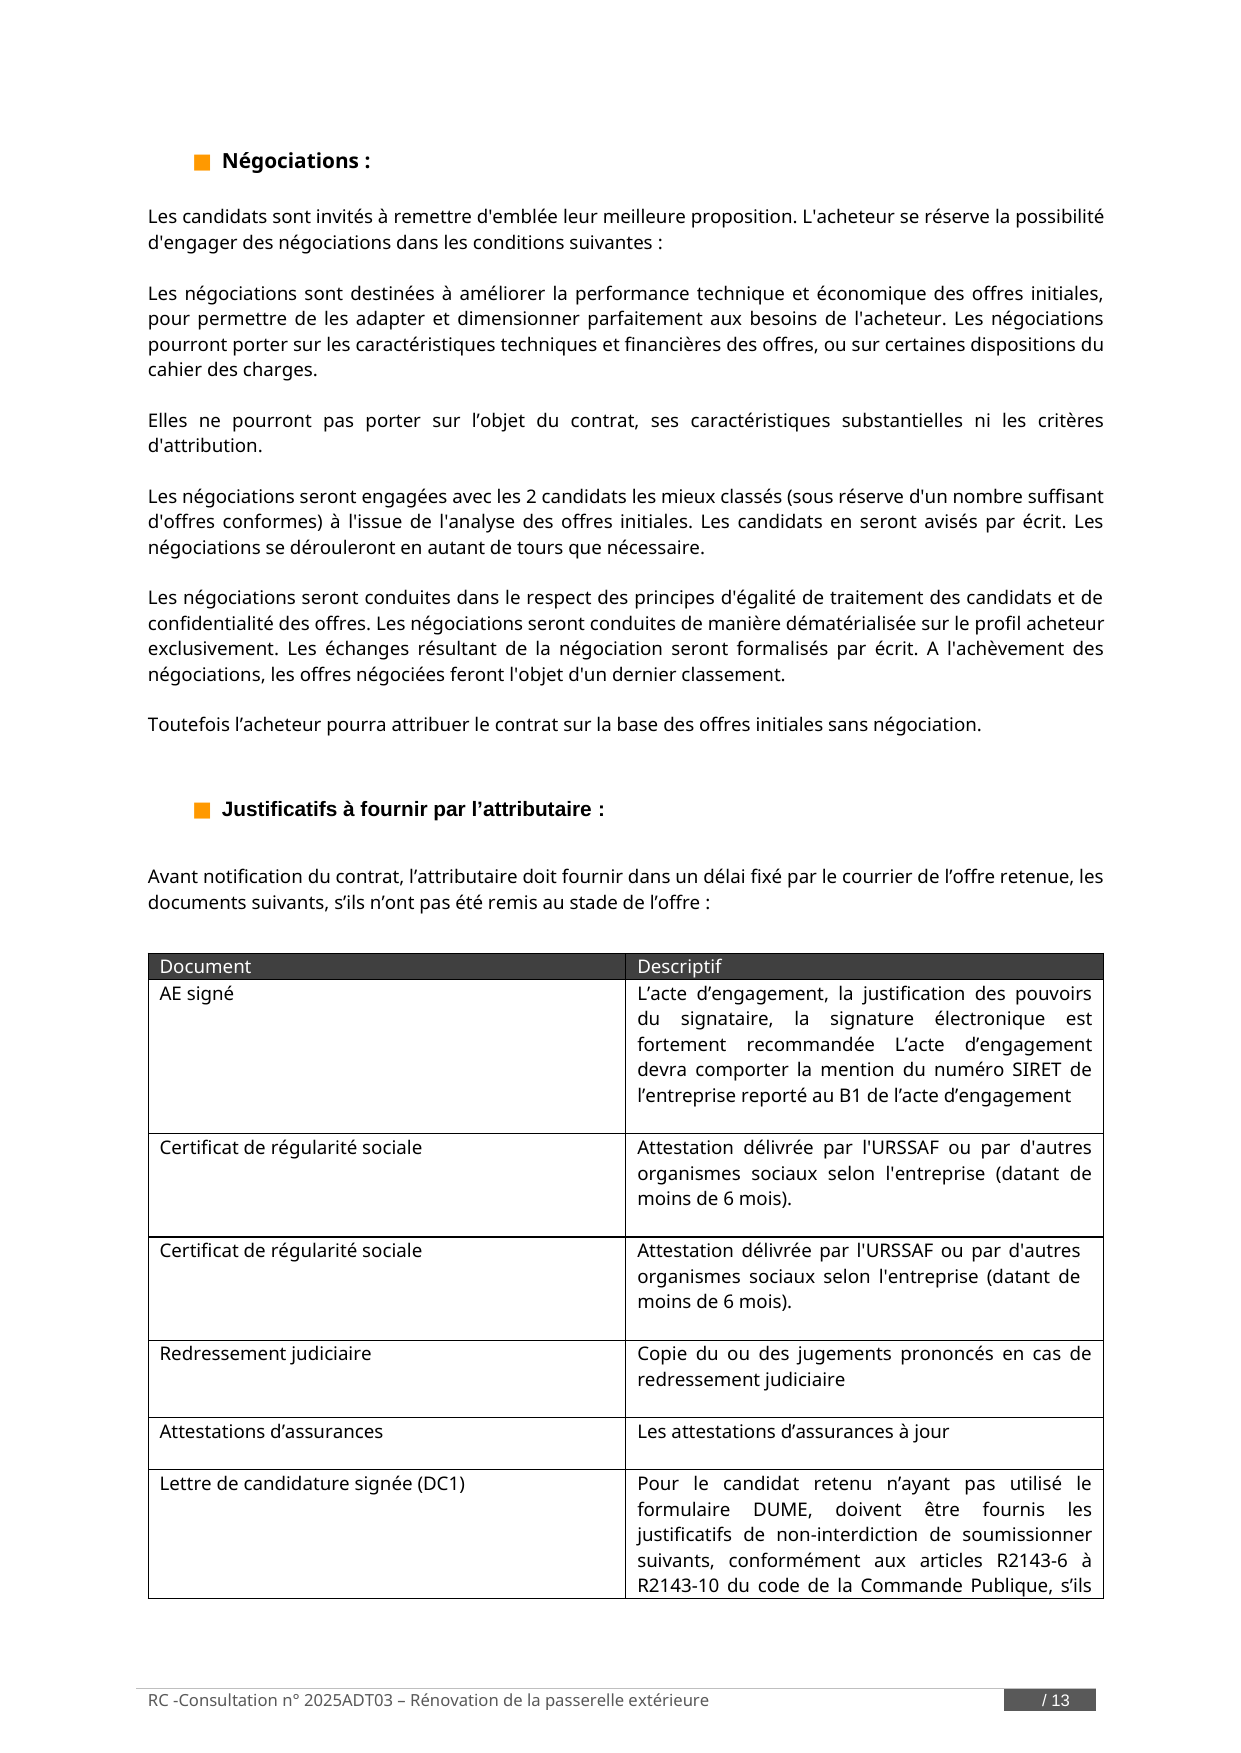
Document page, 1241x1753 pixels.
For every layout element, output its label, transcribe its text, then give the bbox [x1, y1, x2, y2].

table_cell Les attestations d’assurances à jour [626, 1418, 1103, 1469]
table_cell L’acte d’engagement, la justification des pouvoirs du signataire, la signature électronique est fortement recommandée L’acte d’engagement devra comporter la mention du numéro SIRET de l’entreprise reporté au B1 de l’acte d’engagement [626, 980, 1103, 1133]
text Les candidats sont invités à remettre d'emblée leur meilleure proposition. L'acheteur se réserve la possibilité d'engager des négociations dans les conditions suivantes : [148, 204, 1105, 255]
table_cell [149, 1470, 625, 1598]
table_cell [626, 1470, 1103, 1598]
table_cell AE signé [149, 980, 625, 1133]
table_cell Attestation délivrée par l'URSSAF ou par d'autres organismes sociaux selon l'entreprise (datant de moins de 6 mois). [626, 1134, 1103, 1236]
list Négociations : [192, 146, 1105, 174]
table_cell Redressement judiciaire [149, 1341, 625, 1417]
text Elles ne pourront pas porter sur l’objet du contrat, ses caractéristiques substantielles ni les critères d'attribution. [148, 407, 1105, 458]
table_cell Attestation délivrée par l'URSSAF ou par d'autres organismes sociaux selon l'entreprise (datant de moins de 6 mois). [626, 1238, 1103, 1339]
table_header Document [149, 954, 625, 979]
text Toutefois l’acheteur pourra attribuer le contrat sur la base des offres initiales sans négociation. [148, 712, 1105, 737]
text Les négociations sont destinées à améliorer la performance technique et économique des offres initiales, pour permettre de les adapter et dimensionner parfaitement aux besoins de l'acheteur. Les négociations pourront porter sur les caractéristiques techniques et financières des offres, ou sur certaines dispositions du cahier des charges. [148, 280, 1105, 382]
text Les négociations seront engagées avec les 2 candidats les mieux classés (sous réserve d'un nombre suffisant d'offres conformes) à l'issue de l'analyse des offres initiales. Les candidats en seront avisés par écrit. Les négociations se dérouleront en autant de tours que nécessaire. [148, 483, 1105, 559]
text Les négociations seront conduites dans le respect des principes d'égalité de traitement des candidats et de confidentialité des offres. Les négociations seront conduites de manière dématérialisée sur le profil acheteur exclusivement. Les échanges résultant de la négociation seront formalisés par écrit. A l'achèvement des négociations, les offres négociées feront l'objet d'un dernier classement. [148, 584, 1105, 687]
table_cell Attestations d’assurances [149, 1418, 625, 1469]
table_cell Copie du ou des jugements prononcés en cas de redressement judiciaire [626, 1341, 1103, 1417]
text Avant notification du contrat, l’attributaire doit fournir dans un délai fixé par le courrier de l’offre retenue, les documents suivants, s’ils n’ont pas été remis au stade de l’offre : [148, 863, 1105, 914]
table_header Descriptif [626, 954, 1103, 979]
table_cell Certificat de régularité sociale [149, 1134, 625, 1236]
list Justificatifs à fournir par l’attributaire : [192, 794, 1105, 822]
table_cell Certificat de régularité sociale [149, 1238, 625, 1339]
